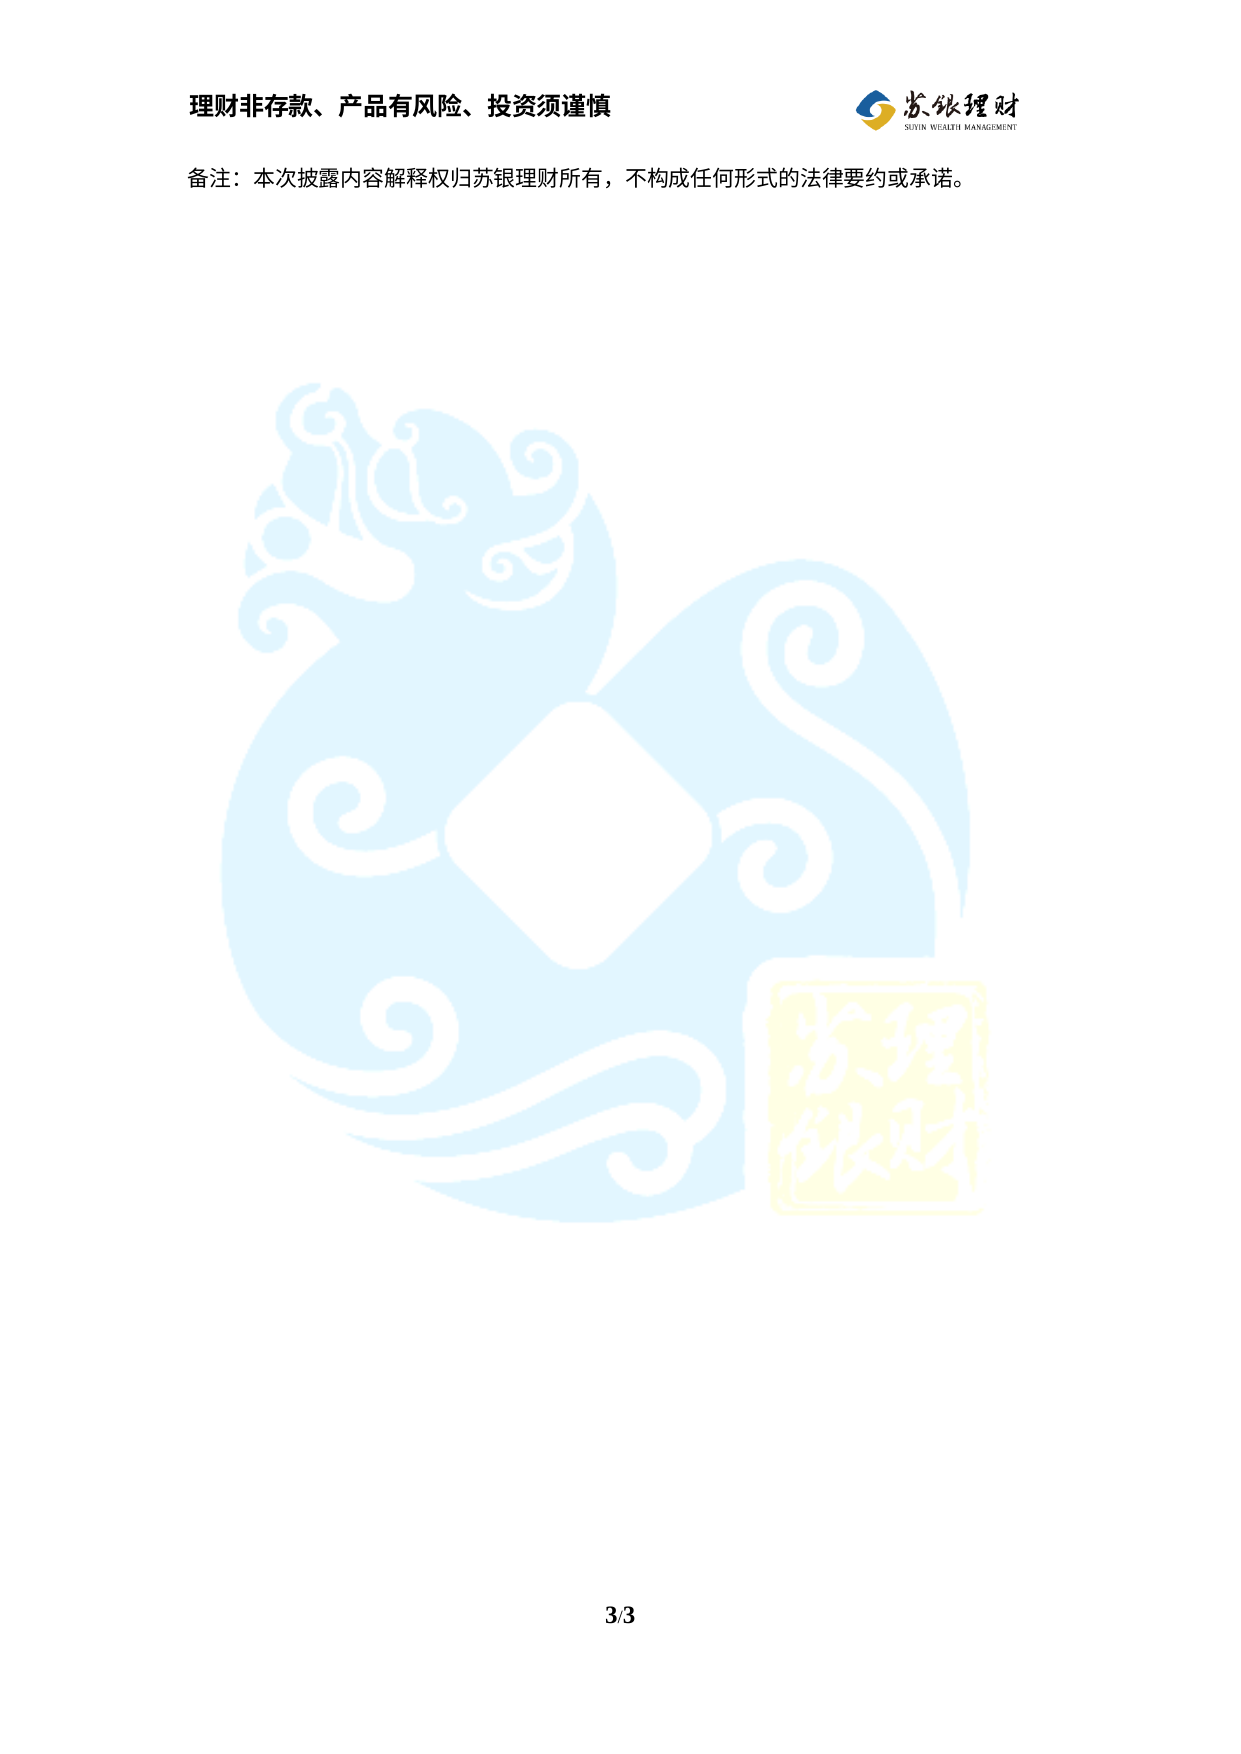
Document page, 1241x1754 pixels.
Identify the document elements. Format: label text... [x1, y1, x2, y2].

picture [831, 73, 1049, 143]
text 备注：本次披露内容解释权归苏银理财所有，不构成任何形式的法律要约或承诺。 [187, 160, 1053, 193]
